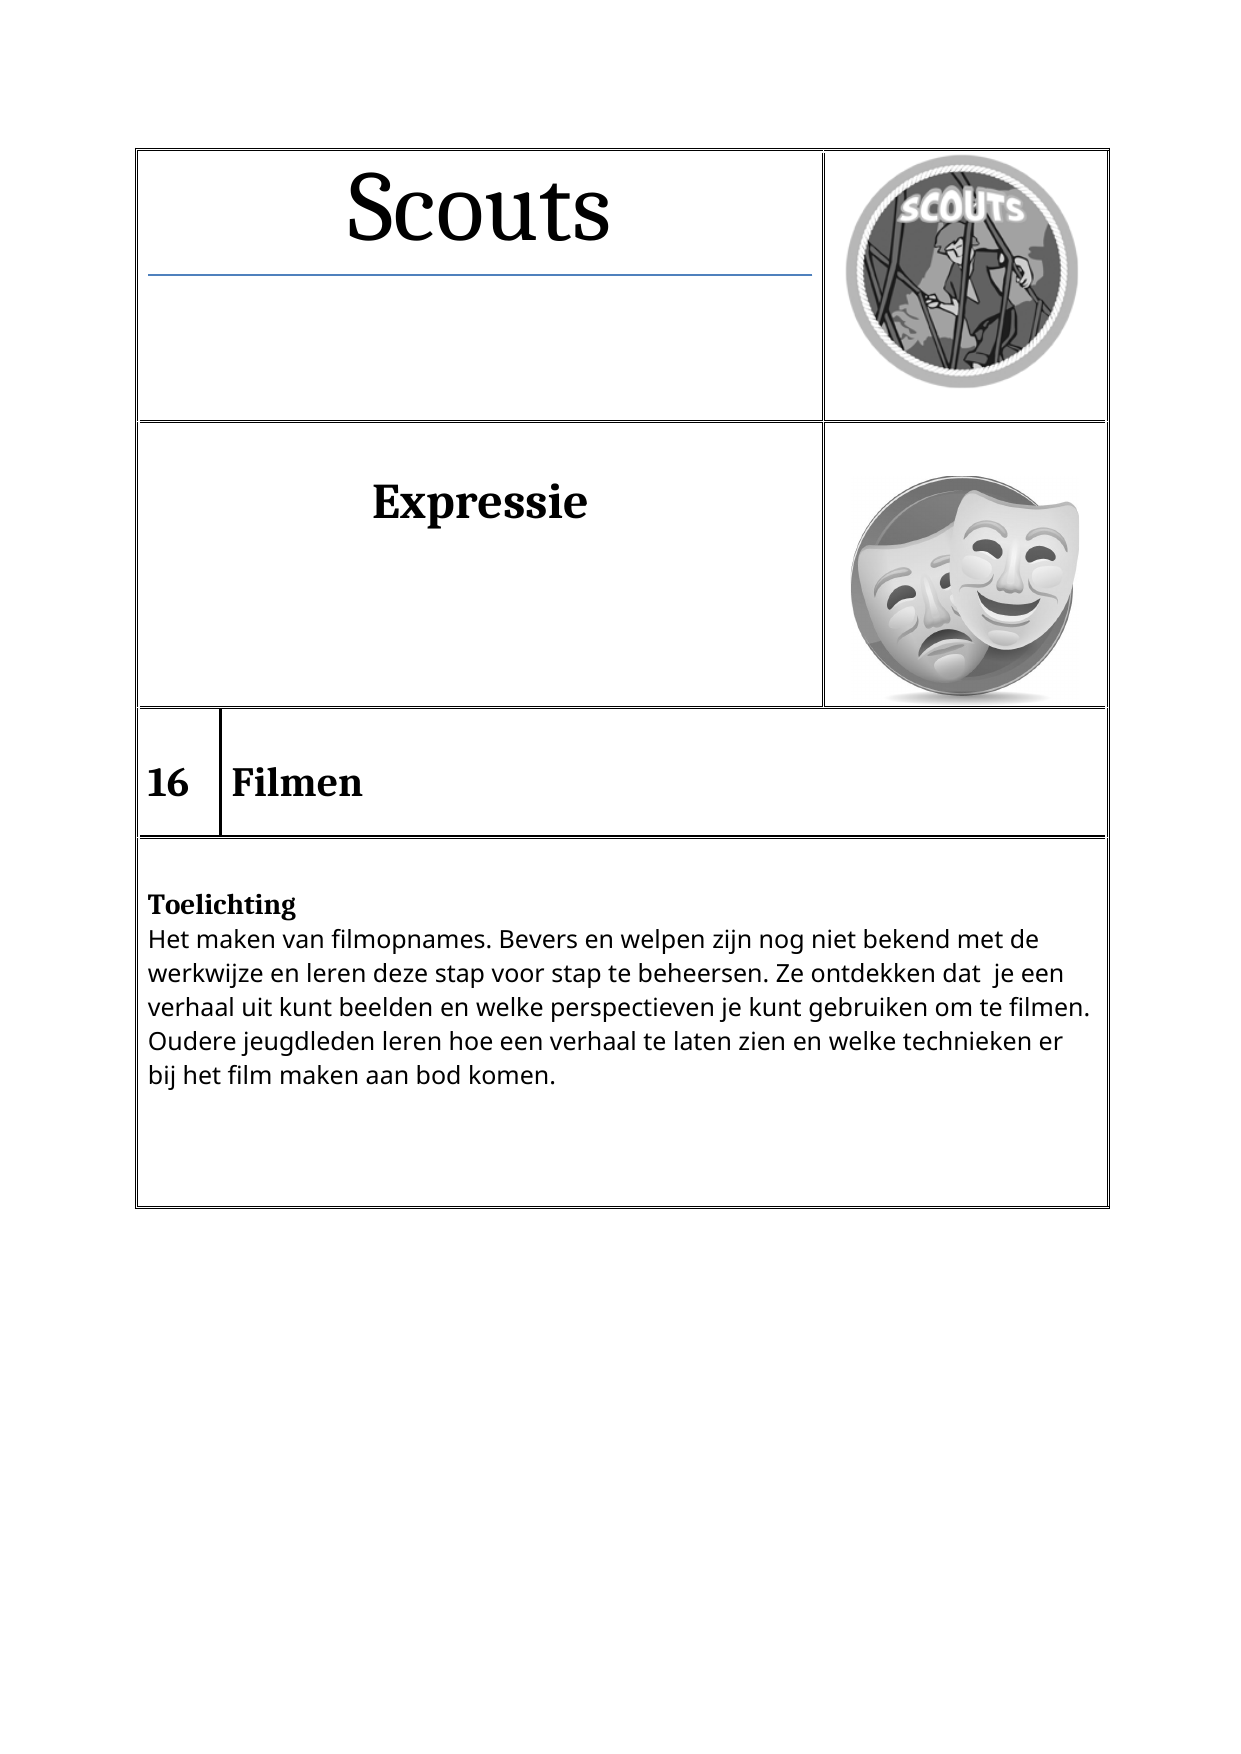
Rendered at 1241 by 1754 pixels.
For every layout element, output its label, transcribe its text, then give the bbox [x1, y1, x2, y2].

table_cell [824, 420, 1108, 706]
table_cell 16 [136, 706, 220, 835]
table_cell Toelichting Het maken van filmopnames. Bevers en welpen zijn nog niet bekend met de werkwijze en leren deze stap voor stap te beheersen. Ze ontdekken dat je een verhaal uit kunt beelden en welke perspectieven je kunt gebruiken om te filmen. Oudere jeugdleden leren hoe een verhaal te laten zien en welke technieken er bij het film maken aan bod komen. [138, 835, 1107, 1206]
picture [850, 476, 1080, 706]
table_cell Expressie [136, 420, 824, 706]
table_header [824, 151, 1107, 420]
table_cell Filmen [220, 706, 1108, 835]
table_header Scouts [138, 151, 824, 420]
